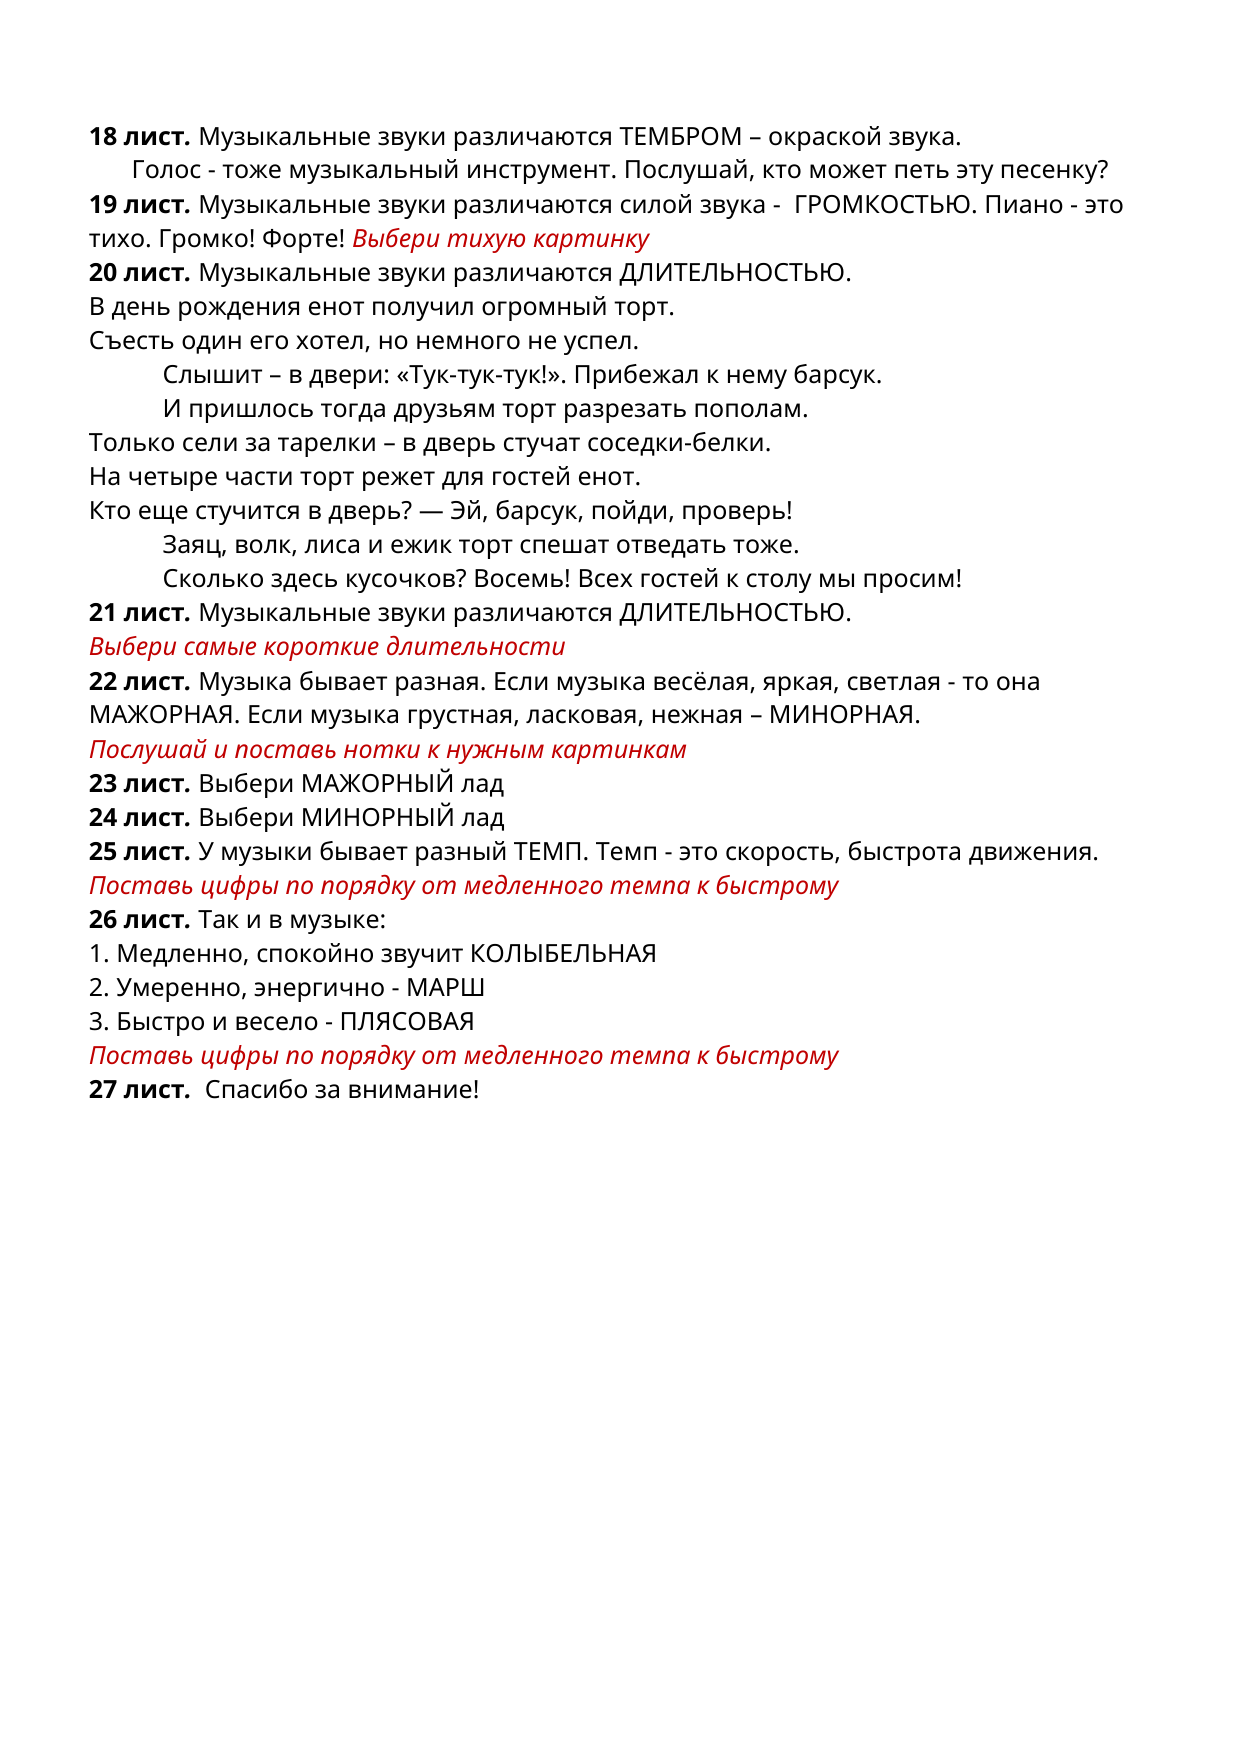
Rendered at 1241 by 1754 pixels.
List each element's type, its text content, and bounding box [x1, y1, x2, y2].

text 27 лист. Спасибо за внимание! [89, 1072, 1152, 1106]
text 20 лист. Музыкальные звуки различаются ДЛИТЕЛЬНОСТЬЮ. [89, 254, 1152, 288]
text 19 лист. Музыкальные звуки различаются силой звука - ГРОМКОСТЬЮ. Пиано - это тихо. Громко! Форте! Выбери тихую картинку [89, 186, 1152, 254]
text На четыре части торт режет для гостей енот. [89, 459, 1152, 493]
text Поставь цифры по порядку от медленного темпа к быстрому [89, 1038, 1152, 1072]
text 22 лист. Музыка бывает разная. Если музыка весёлая, яркая, светлая - то она МАЖОРНАЯ. Если музыка грустная, ласковая, нежная – МИНОРНАЯ. [89, 663, 1152, 731]
text Кто еще стучится в дверь? — Эй, барсук, пойди, проверь! [89, 493, 1152, 527]
text 3. Быстро и весело - ПЛЯСОВАЯ [89, 1004, 1152, 1038]
text И пришлось тогда друзьям торт разрезать пополам. [89, 391, 1152, 425]
text Заяц, волк, лиса и ежик торт спешат отведать тоже. [89, 527, 1152, 561]
text Голос - тоже музыкальный инструмент. Послушай, кто может петь эту песенку? [89, 152, 1152, 186]
text Только сели за тарелки – в дверь стучат соседки-белки. [89, 425, 1152, 459]
text 18 лист. Музыкальные звуки различаются ТЕМБРОМ – окраской звука. [89, 118, 1152, 152]
text 26 лист. Так и в музыке: [89, 902, 1152, 936]
text Послушай и поставь нотки к нужным картинкам [89, 731, 1152, 765]
text Сколько здесь кусочков? Восемь! Всех гостей к столу мы просим! [89, 561, 1152, 595]
text Слышит – в двери: «Тук-тук-тук!». Прибежал к нему барсук. [162, 357, 1152, 391]
text В день рождения енот получил огромный торт. [89, 288, 1152, 322]
text 23 лист. Выбери МАЖОРНЫЙ лад [89, 765, 1152, 799]
text 2. Умеренно, энергично - МАРШ [89, 970, 1152, 1004]
text 1. Медленно, спокойно звучит КОЛЫБЕЛЬНАЯ [89, 936, 1152, 970]
text Съесть один его хотел, но немного не успел. [89, 322, 1152, 357]
text 24 лист. Выбери МИНОРНЫЙ лад [89, 799, 1152, 833]
text 21 лист. Музыкальные звуки различаются ДЛИТЕЛЬНОСТЬЮ. [89, 595, 1152, 629]
text Выбери самые короткие длительности [89, 629, 1152, 663]
text 25 лист. У музыки бывает разный ТЕМП. Темп - это скорость, быстрота движения. Поставь цифры по порядку от медленного темпа к быстрому [89, 833, 1152, 902]
